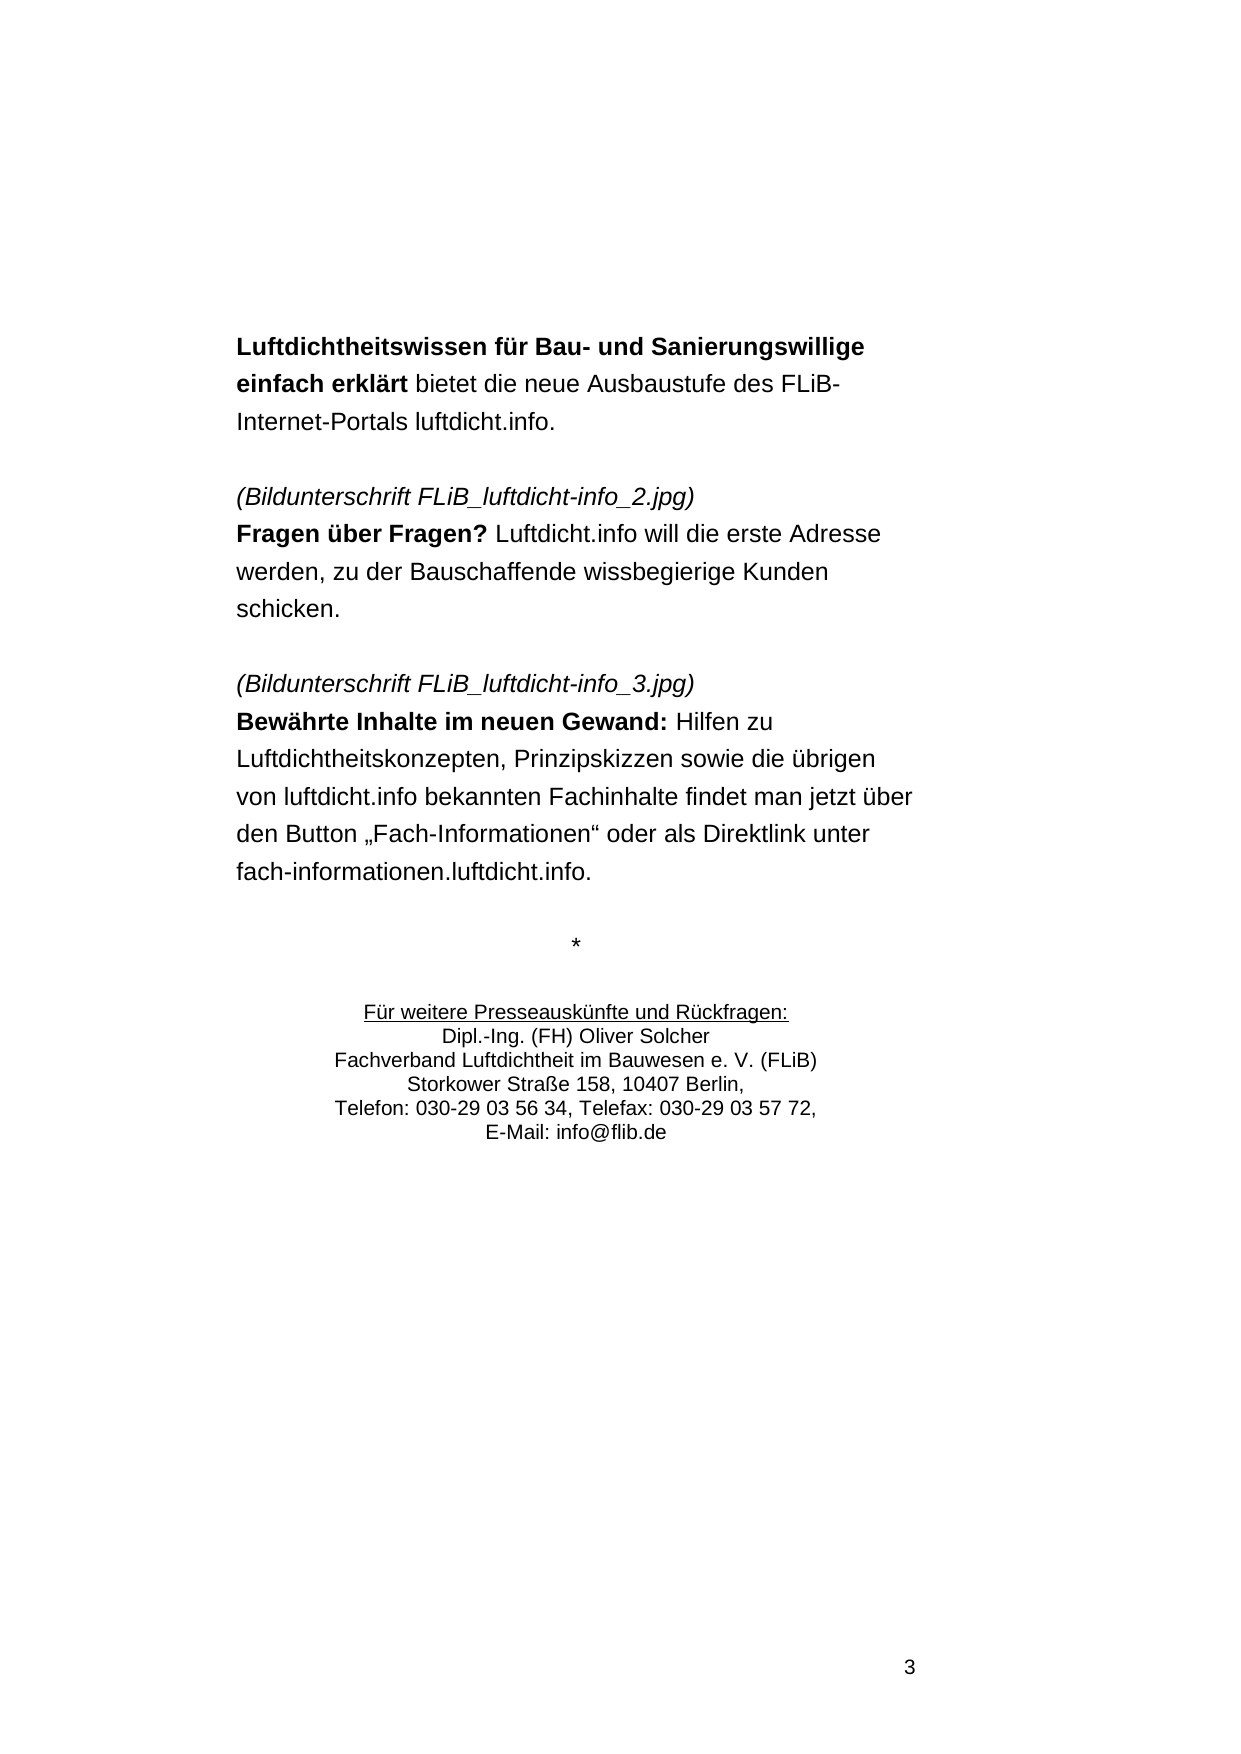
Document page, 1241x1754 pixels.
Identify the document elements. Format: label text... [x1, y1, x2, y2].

text Dipl.-Ing. (FH) Oliver Solcher [236, 1024, 915, 1048]
text (Bildunterschrift FLiB_luftdicht-info_2.jpg) [236, 475, 915, 512]
text Bewährte Inhalte im neuen Gewand: Hilfen zu Luftdichtheitskonzepten, Prinzipskizzen sowie die übrigen von luftdicht.info bekannten Fachinhalte findet man jetzt über den Button „Fach-Informationen“ oder als Direktlink unter fach-informationen.luftdicht.info. [236, 700, 915, 887]
text Telefon: 030-29 03 56 34, Telefax: 030-29 03 57 72, [236, 1096, 915, 1120]
text Fragen über Fragen? Luftdicht.info will die erste Adresse werden, zu der Bauschaffende wissbegierige Kunden schicken. [236, 512, 915, 625]
text Luftdichtheitswissen für Bau- und Sanierungswillige einfach erklärt bietet die neue Ausbaustufe des FLiB-Internet-Portals luftdicht.info. [236, 325, 915, 437]
text * [236, 925, 915, 962]
text E-Mail: info@flib.de [236, 1120, 915, 1144]
text Für weitere Presseauskünfte und Rückfragen: [236, 1000, 915, 1024]
text Fachverband Luftdichtheit im Bauwesen e. V. (FLiB) [236, 1048, 915, 1072]
text (Bildunterschrift FLiB_luftdicht-info_3.jpg) [236, 662, 915, 700]
text Storkower Straße 158, 10407 Berlin, [236, 1072, 915, 1096]
